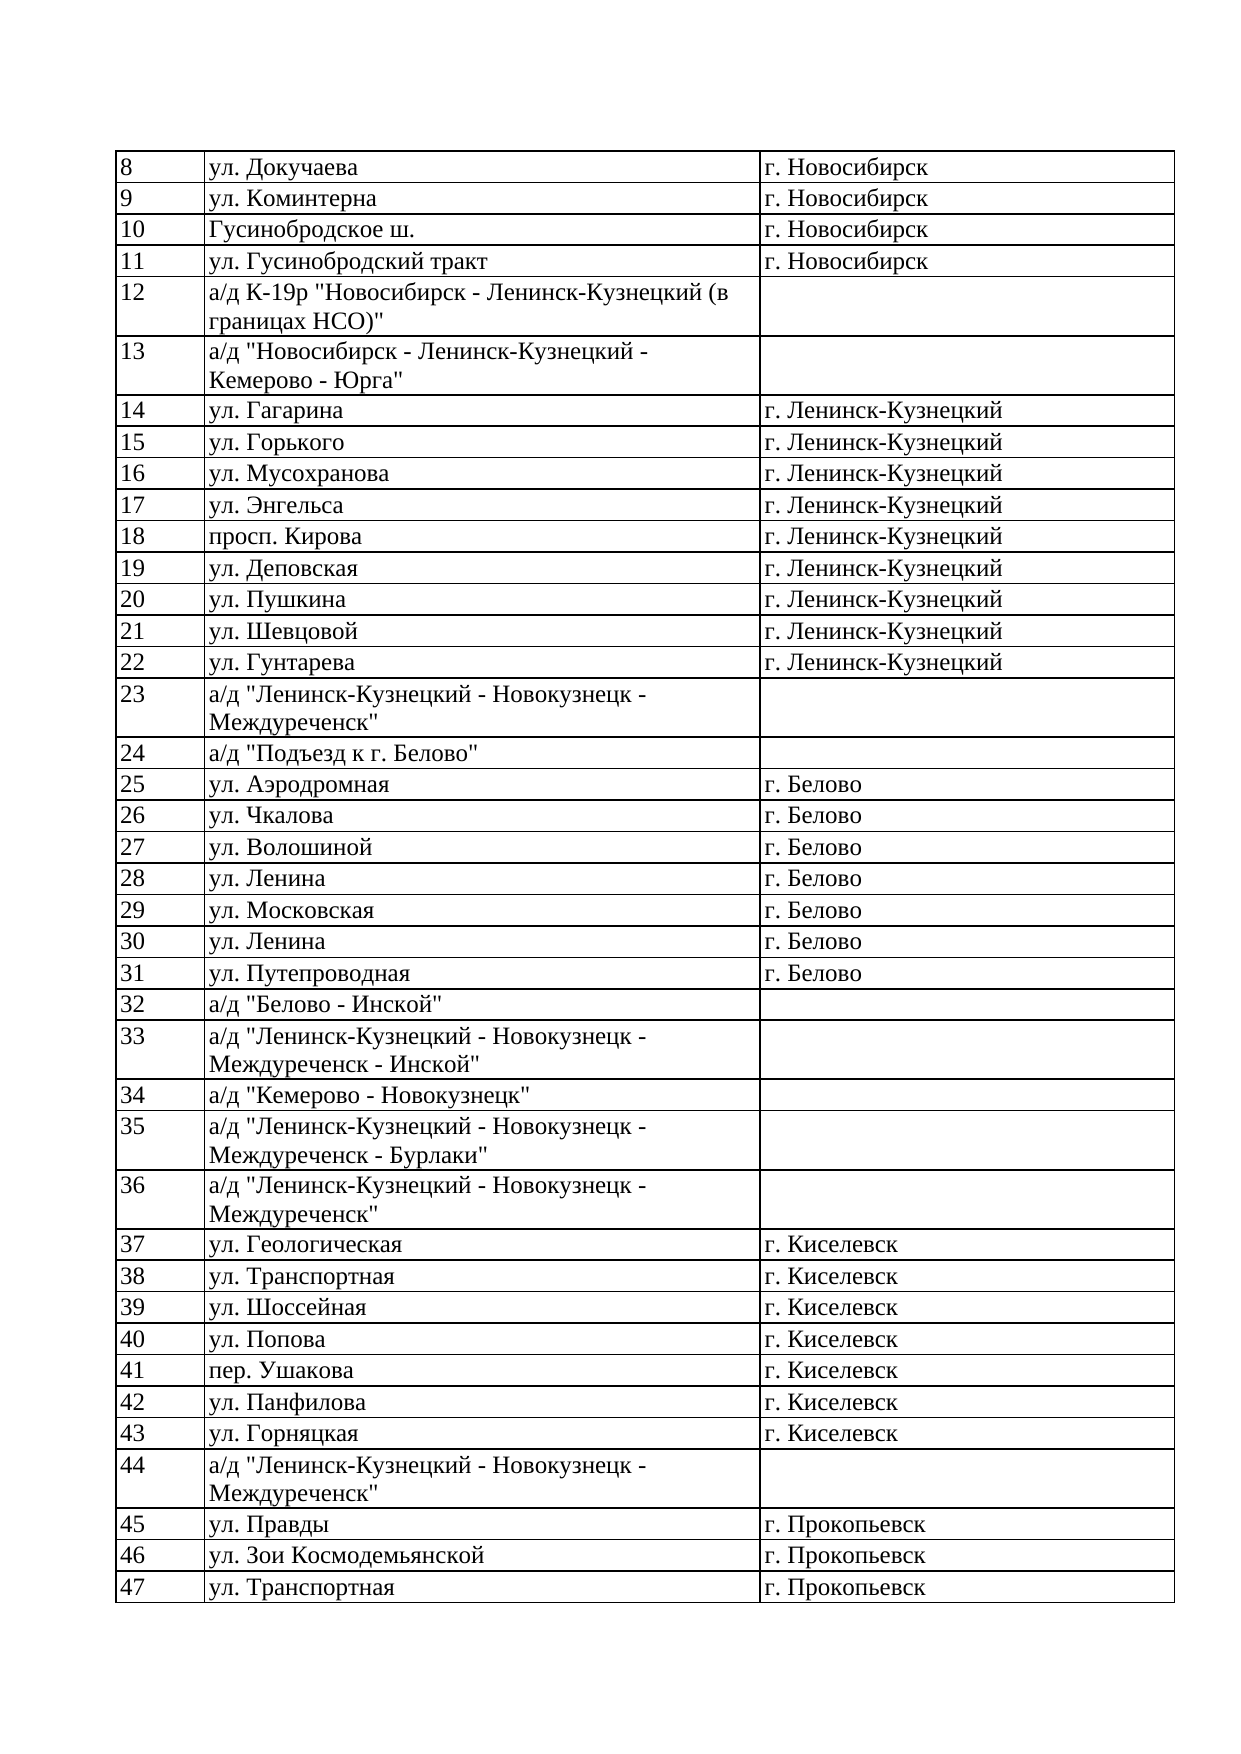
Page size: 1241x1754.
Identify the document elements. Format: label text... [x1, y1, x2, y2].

table_cell г. Ленинск-Кузнецкий [761, 616, 1174, 646]
table_cell 18 [117, 521, 204, 551]
table_cell ул. Докучаева [205, 152, 759, 181]
table_cell а/д "Кемерово - Новокузнецк" [205, 1080, 759, 1110]
table_cell [761, 1450, 1174, 1507]
table_cell [761, 738, 1174, 768]
table_cell 16 [117, 458, 204, 488]
table_cell [761, 990, 1174, 1019]
table_cell 10 [117, 215, 204, 244]
table_cell а/д "Ленинск-Кузнецкий - Новокузнецк - Междуреченск" [205, 679, 759, 736]
table_cell 20 [117, 584, 204, 614]
table_cell ул. Горняцкая [205, 1418, 759, 1448]
table_cell ул. Шоссейная [205, 1292, 759, 1322]
table_cell г. Ленинск-Кузнецкий [761, 584, 1174, 614]
table_cell ул. Панфилова [205, 1387, 759, 1417]
table_cell г. Прокопьевск [761, 1540, 1174, 1570]
table_cell 14 [117, 396, 204, 425]
table_cell 28 [117, 864, 204, 893]
table_cell г. Белово [761, 895, 1174, 925]
table_cell ул. Транспортная [205, 1261, 759, 1291]
table_cell 33 [117, 1021, 204, 1078]
table_cell а/д К-19р "Новосибирск - Ленинск-Кузнецкий (в границах НСО)" [205, 277, 759, 335]
table_cell г. Киселевск [761, 1261, 1174, 1291]
table_cell г. Ленинск-Кузнецкий [761, 490, 1174, 520]
table_cell ул. Московская [205, 895, 759, 925]
table_cell 41 [117, 1355, 204, 1385]
table_cell 13 [117, 337, 204, 394]
table_cell ул. Транспортная [205, 1572, 759, 1602]
table_cell г. Белово [761, 927, 1174, 956]
table_cell 34 [117, 1080, 204, 1110]
table_cell ул. Горького [205, 427, 759, 457]
table_cell ул. Шевцовой [205, 616, 759, 646]
table_cell ул. Зои Космодемьянской [205, 1540, 759, 1570]
table_cell ул. Пушкина [205, 584, 759, 614]
table_cell 43 [117, 1418, 204, 1448]
table_cell 23 [117, 679, 204, 736]
table_cell 24 [117, 738, 204, 768]
table_cell г. Киселевск [761, 1324, 1174, 1354]
table_cell 31 [117, 958, 204, 988]
table_cell ул. Правды [205, 1509, 759, 1539]
table_cell 29 [117, 895, 204, 925]
table_cell [761, 1171, 1174, 1228]
table_cell г. Киселевск [761, 1230, 1174, 1259]
table_cell 17 [117, 490, 204, 520]
table_cell 46 [117, 1540, 204, 1570]
table_cell г. Прокопьевск [761, 1509, 1174, 1539]
table_cell г. Киселевск [761, 1355, 1174, 1385]
table_cell [761, 337, 1174, 394]
table_cell г. Ленинск-Кузнецкий [761, 427, 1174, 457]
table_cell г. Новосибирск [761, 246, 1174, 276]
table_cell а/д "Белово - Инской" [205, 990, 759, 1019]
table_cell 27 [117, 832, 204, 862]
table_cell [761, 1080, 1174, 1110]
table_cell а/д "Ленинск-Кузнецкий - Новокузнецк - Междуреченск" [205, 1171, 759, 1228]
table_cell г. Киселевск [761, 1418, 1174, 1448]
table_cell 15 [117, 427, 204, 457]
table_cell ул. Ленина [205, 927, 759, 956]
table_cell г. Киселевск [761, 1292, 1174, 1322]
table_cell пер. Ушакова [205, 1355, 759, 1385]
table_cell Гусинобродское ш. [205, 215, 759, 244]
table_cell 30 [117, 927, 204, 956]
table_cell 40 [117, 1324, 204, 1354]
table_cell 22 [117, 647, 204, 677]
table_cell 42 [117, 1387, 204, 1417]
table_cell г. Ленинск-Кузнецкий [761, 396, 1174, 425]
table_cell г. Ленинск-Кузнецкий [761, 458, 1174, 488]
table_cell [761, 1111, 1174, 1169]
table_cell 36 [117, 1171, 204, 1228]
table_cell ул. Энгельса [205, 490, 759, 520]
table_cell 47 [117, 1572, 204, 1602]
table_cell 26 [117, 801, 204, 831]
table_cell просп. Кирова [205, 521, 759, 551]
table_cell 9 [117, 183, 204, 213]
table_cell ул. Мусохранова [205, 458, 759, 488]
table_cell 35 [117, 1111, 204, 1169]
table_cell 25 [117, 769, 204, 799]
table_cell г. Прокопьевск [761, 1572, 1174, 1602]
table_cell 32 [117, 990, 204, 1019]
table_cell ул. Путепроводная [205, 958, 759, 988]
table_cell а/д "Ленинск-Кузнецкий - Новокузнецк - Междуреченск - Бурлаки" [205, 1111, 759, 1169]
table_cell 21 [117, 616, 204, 646]
table_cell 38 [117, 1261, 204, 1291]
table_cell ул. Гунтарева [205, 647, 759, 677]
table_cell ул. Волошиной [205, 832, 759, 862]
table_cell а/д "Подъезд к г. Белово" [205, 738, 759, 768]
table_cell ул. Геологическая [205, 1230, 759, 1259]
table_cell а/д "Ленинск-Кузнецкий - Новокузнецк - Междуреченск - Инской" [205, 1021, 759, 1078]
table_cell ул. Деповская [205, 553, 759, 583]
table_cell г. Ленинск-Кузнецкий [761, 521, 1174, 551]
table_cell г. Новосибирск [761, 183, 1174, 213]
table_cell ул. Чкалова [205, 801, 759, 831]
table_cell г. Белово [761, 958, 1174, 988]
table_cell г. Белово [761, 801, 1174, 831]
table_cell а/д "Ленинск-Кузнецкий - Новокузнецк - Междуреченск" [205, 1450, 759, 1507]
table_cell [761, 277, 1174, 335]
table_cell г. Белово [761, 832, 1174, 862]
table_cell 37 [117, 1230, 204, 1259]
table_cell [761, 679, 1174, 736]
table_cell ул. Гусинобродский тракт [205, 246, 759, 276]
table_cell а/д "Новосибирск - Ленинск-Кузнецкий - Кемерово - Юрга" [205, 337, 759, 394]
table_cell г. Белово [761, 769, 1174, 799]
table_cell ул. Ленина [205, 864, 759, 893]
table_cell ул. Попова [205, 1324, 759, 1354]
table_cell г. Ленинск-Кузнецкий [761, 553, 1174, 583]
table_cell ул. Аэродромная [205, 769, 759, 799]
table_cell 45 [117, 1509, 204, 1539]
table_cell г. Новосибирск [761, 152, 1174, 181]
table_cell 44 [117, 1450, 204, 1507]
table_cell 19 [117, 553, 204, 583]
table_cell ул. Коминтерна [205, 183, 759, 213]
table_cell 12 [117, 277, 204, 335]
table_cell 11 [117, 246, 204, 276]
table_cell г. Киселевск [761, 1387, 1174, 1417]
table_cell ул. Гагарина [205, 396, 759, 425]
table_cell 39 [117, 1292, 204, 1322]
table_cell г. Белово [761, 864, 1174, 893]
table_cell 8 [117, 152, 204, 181]
table_cell [761, 1021, 1174, 1078]
table_cell г. Новосибирск [761, 215, 1174, 244]
table_cell г. Ленинск-Кузнецкий [761, 647, 1174, 677]
